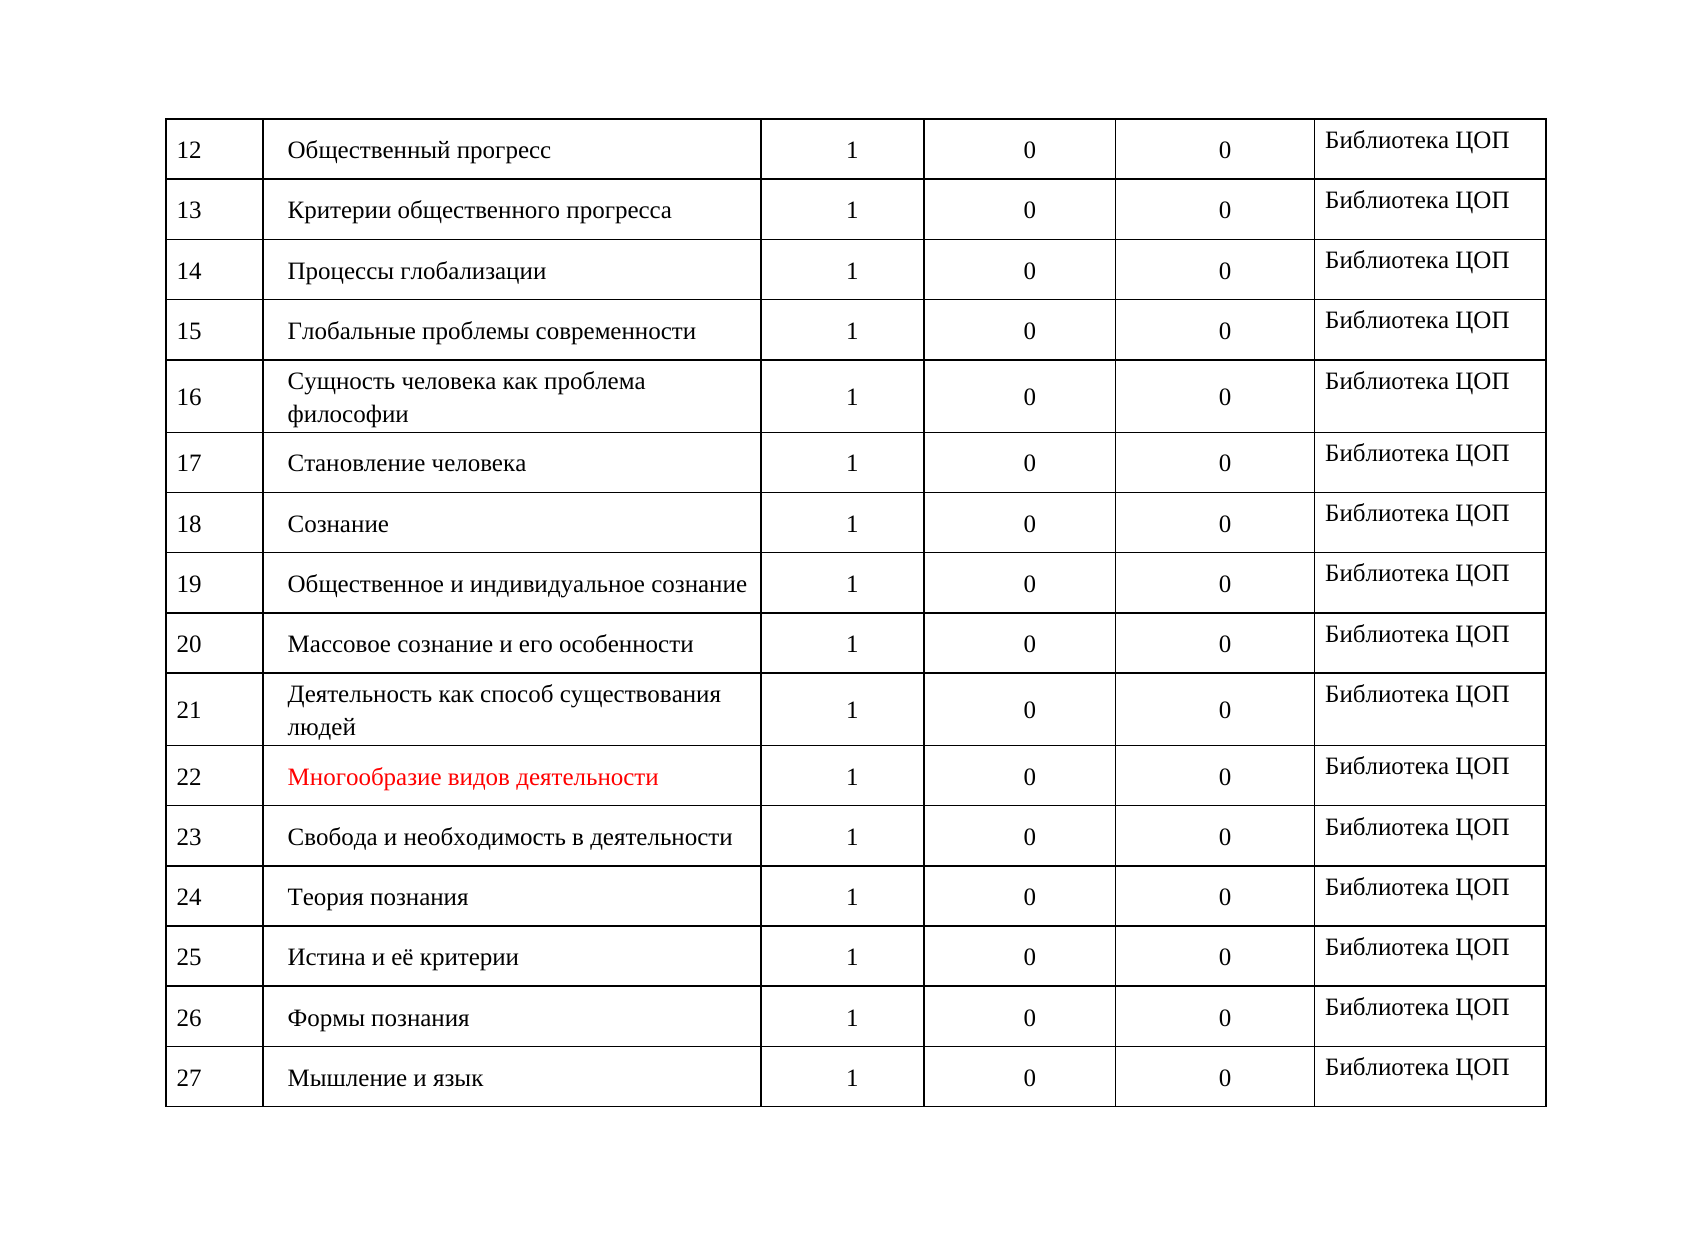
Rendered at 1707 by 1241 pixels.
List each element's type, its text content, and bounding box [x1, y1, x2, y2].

table_cell Массовое сознание и его особенности [264, 614, 760, 672]
table_cell 24 [167, 867, 262, 925]
table_cell Деятельность как способ существования людей [264, 674, 760, 744]
table_cell 27 [167, 1047, 262, 1106]
table_cell 0 [925, 987, 1115, 1046]
table_cell 15 [167, 300, 262, 359]
table_cell Мышление и язык [264, 1047, 760, 1106]
table_cell 1 [762, 361, 923, 431]
table_cell 1 [762, 867, 923, 925]
table_cell 0 [925, 361, 1115, 431]
table_cell 1 [762, 433, 923, 492]
table_cell 0 [1116, 240, 1314, 299]
table_cell Истина и её критерии [264, 927, 760, 985]
table_cell 0 [1116, 1047, 1314, 1106]
table_cell Библиотека ЦОП [1315, 553, 1545, 612]
table_cell Библиотека ЦОП [1315, 867, 1545, 925]
table_cell Библиотека ЦОП [1315, 806, 1545, 865]
table_cell 20 [167, 614, 262, 672]
table_cell 0 [925, 240, 1115, 299]
table_cell 0 [925, 806, 1115, 865]
table_cell 0 [1116, 553, 1314, 612]
table_cell 1 [762, 746, 923, 805]
table_cell 1 [762, 674, 923, 744]
table_cell 0 [1116, 927, 1314, 985]
table_cell Библиотека ЦОП [1315, 120, 1545, 178]
table_cell 0 [925, 867, 1115, 925]
table_cell Библиотека ЦОП [1315, 987, 1545, 1046]
table_cell 0 [1116, 806, 1314, 865]
table_cell Библиотека ЦОП [1315, 300, 1545, 359]
table_cell 1 [762, 927, 923, 985]
table_cell Общественный прогресс [264, 120, 760, 178]
table_cell 0 [1116, 433, 1314, 492]
table_cell 0 [1116, 987, 1314, 1046]
table_cell 1 [762, 240, 923, 299]
table_cell 0 [1116, 300, 1314, 359]
table_cell 18 [167, 493, 262, 552]
table_cell 0 [1116, 674, 1314, 744]
table_cell Становление человека [264, 433, 760, 492]
table_cell Процессы глобализации [264, 240, 760, 299]
table_cell Глобальные проблемы современности [264, 300, 760, 359]
table_cell 1 [762, 614, 923, 672]
table_cell 12 [167, 120, 262, 178]
table_cell Библиотека ЦОП [1315, 361, 1545, 431]
table_cell 0 [925, 1047, 1115, 1106]
table_cell 22 [167, 746, 262, 805]
table_cell 0 [925, 614, 1115, 672]
table_cell Библиотека ЦОП [1315, 180, 1545, 238]
table_cell Библиотека ЦОП [1315, 746, 1545, 805]
table_cell Теория познания [264, 867, 760, 925]
table_cell Сознание [264, 493, 760, 552]
table_cell Библиотека ЦОП [1315, 493, 1545, 552]
table_cell 0 [1116, 493, 1314, 552]
table_cell 0 [1116, 361, 1314, 431]
table_cell 0 [925, 120, 1115, 178]
table_cell 0 [925, 746, 1115, 805]
table_cell 0 [1116, 120, 1314, 178]
table_cell 0 [1116, 614, 1314, 672]
table_cell 13 [167, 180, 262, 238]
table_cell 25 [167, 927, 262, 985]
table_cell 16 [167, 361, 262, 431]
table_cell Библиотека ЦОП [1315, 1047, 1545, 1106]
table_cell 0 [1116, 867, 1314, 925]
table_cell Библиотека ЦОП [1315, 614, 1545, 672]
table_cell 26 [167, 987, 262, 1046]
table_cell 0 [925, 553, 1115, 612]
table_cell Сущность человека как проблема философии [264, 361, 760, 431]
table_cell Библиотека ЦОП [1315, 240, 1545, 299]
table_cell 0 [925, 180, 1115, 238]
table_cell Критерии общественного прогресса [264, 180, 760, 238]
table_cell 1 [762, 987, 923, 1046]
table_cell 17 [167, 433, 262, 492]
table_cell 0 [1116, 746, 1314, 805]
table_cell 1 [762, 180, 923, 238]
table_cell 14 [167, 240, 262, 299]
table_cell Библиотека ЦОП [1315, 674, 1545, 744]
table_cell Общественное и индивидуальное сознание [264, 553, 760, 612]
table_cell 0 [925, 493, 1115, 552]
table_cell 0 [925, 927, 1115, 985]
table_cell 0 [925, 433, 1115, 492]
table_cell 1 [762, 1047, 923, 1106]
table_cell 1 [762, 806, 923, 865]
table_cell 1 [762, 553, 923, 612]
table_cell Свобода и необходимость в деятельности [264, 806, 760, 865]
table_cell Библиотека ЦОП [1315, 927, 1545, 985]
table_cell 1 [762, 493, 923, 552]
table_cell Многообразие видов деятельности [264, 746, 760, 805]
table_cell 1 [762, 300, 923, 359]
table_cell 23 [167, 806, 262, 865]
table_cell 0 [925, 300, 1115, 359]
table_cell 1 [762, 120, 923, 178]
table_cell 0 [1116, 180, 1314, 238]
table_cell 21 [167, 674, 262, 744]
table_cell 0 [925, 674, 1115, 744]
table_cell Библиотека ЦОП [1315, 433, 1545, 492]
table_cell Формы познания [264, 987, 760, 1046]
table_cell 19 [167, 553, 262, 612]
